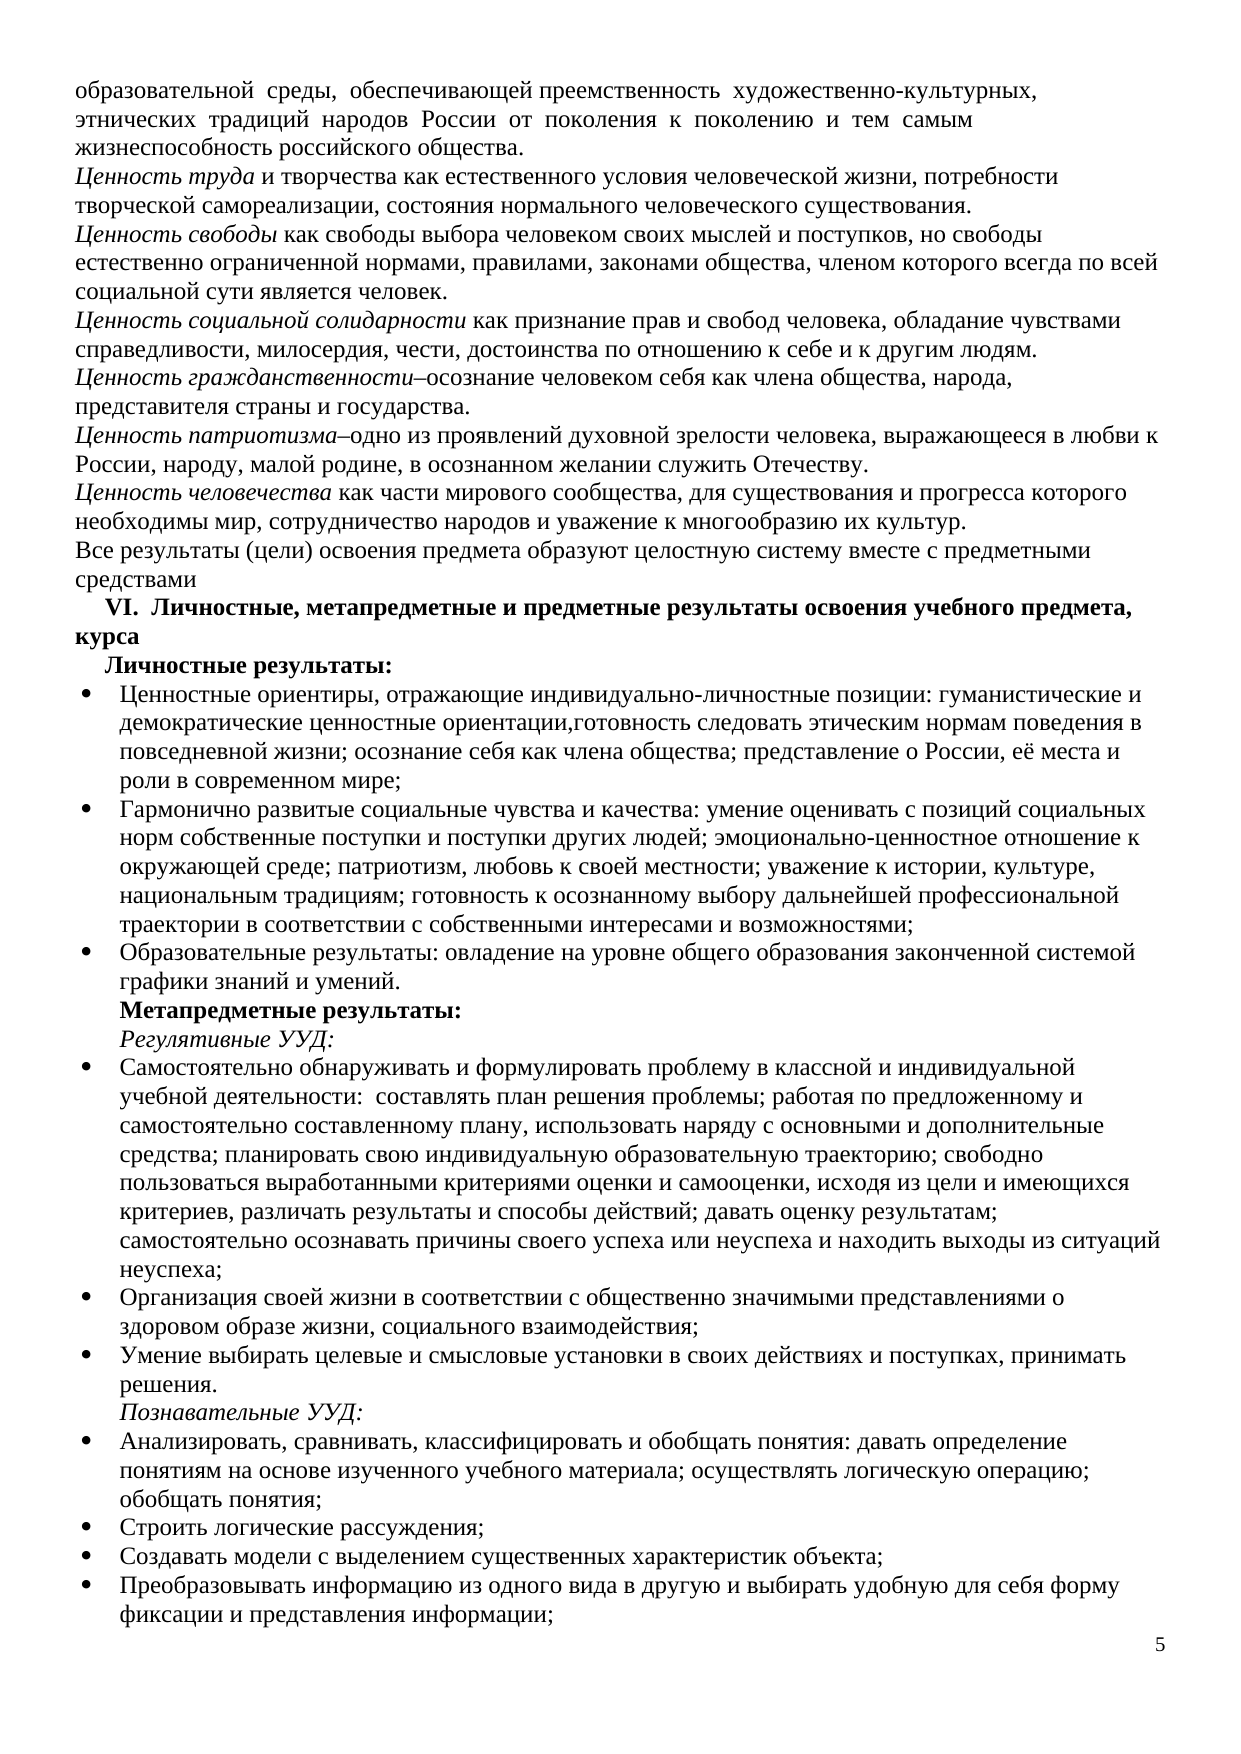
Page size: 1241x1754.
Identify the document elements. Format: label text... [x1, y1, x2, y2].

text Ценность социальной солидарности как признание прав и свобод человека, обладание чувствами справедливости, милосердия, чести, достоинства по отношению к себе и к другим людям. [75, 305, 1165, 362]
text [75, 75, 1165, 161]
text Ценность труда и творчества как естественного условия человеческой жизни, потребности творческой самореализации, состояния нормального человеческого существования. [75, 161, 1165, 219]
list Образовательные результаты: овладение на уровне общего образования законченной системой графики знаний и умений. [82, 937, 1165, 995]
list Умение выбирать целевые и смысловые установки в своих действиях и поступках, принимать решения. [82, 1340, 1165, 1397]
list Познавательные УУД: [119, 1397, 1165, 1426]
text Личностные результаты: [75, 650, 1165, 679]
list Организация своей жизни в соответствии с общественно значимыми представлениями о здоровом образе жизни, социального взаимодействия; [82, 1282, 1165, 1340]
list Самостоятельно обнаруживать и формулировать проблему в классной и индивидуальной учебной деятельности: составлять план решения проблемы; работая по предложенному и самостоятельно составленному плану, использовать наряду с основными и дополнительные средства; планировать свою индивидуальную образовательную траекторию; свободно пользоваться выработанными критериями оценки и самооценки, исходя из цели и имеющихся критериев, различать результаты и способы действий; давать оценку результатам; самостоятельно осознавать причины своего успеха или неуспеха и находить выходы из ситуаций неуспеха; [82, 1052, 1165, 1282]
text Ценность патриотизма–одно из проявлений духовной зрелости человека, выражающееся в любви к России, народу, малой родине, в осознанном желании служить Отечеству. [75, 420, 1165, 477]
text Ценность гражданственности–осознание человеком себя как члена общества, народа, представителя страны и государства. [75, 362, 1165, 420]
list Преобразовывать информацию из одного вида в другую и выбирать удобную для себя форму фиксации и представления информации; [82, 1570, 1165, 1627]
text Все результаты (цели) освоения предмета образуют целостную систему вместе с предметными средствами [75, 535, 1165, 592]
text VI. Личностные, метапредметные и предметные результаты освоения учебного предмета, курса [75, 592, 1165, 650]
text Ценность человечества как части мирового сообщества, для существования и прогресса которого необходимы мир, сотрудничество народов и уважение к многообразию их культур. [75, 477, 1165, 535]
list Регулятивные УУД: [119, 1024, 1165, 1052]
text Ценность свободы как свободы выбора человеком своих мыслей и поступков, но свободы естественно ограниченной нормами, правилами, законами общества, членом которого всегда по всей социальной сути является человек. [75, 219, 1165, 305]
list Создавать модели с выделением существенных характеристик объекта; [82, 1541, 1165, 1570]
list Метапредметные результаты: [119, 995, 1165, 1024]
list Гармонично развитые социальные чувства и качества: умение оценивать с позиций социальных норм собственные поступки и поступки других людей; эмоционально-ценностное отношение к окружающей среде; патриотизм, любовь к своей местности; уважение к истории, культуре, национальным традициям; готовность к осознанному выбору дальнейшей профессиональной траектории в соответствии с собственными интересами и возможностями; [82, 794, 1165, 937]
list Анализировать, сравнивать, классифицировать и обобщать понятия: давать определение понятиям на основе изученного учебного материала; осуществлять логическую операцию; обобщать понятия; [82, 1426, 1165, 1512]
list Строить логические рассуждения; [82, 1512, 1165, 1541]
list Ценностные ориентиры, отражающие индивидуально-личностные позиции: гуманистические и демократические ценностные ориентации,готовность следовать этическим нормам поведения в повседневной жизни; осознание себя как члена общества; представление о России, её места и роли в современном мире; [82, 679, 1165, 794]
